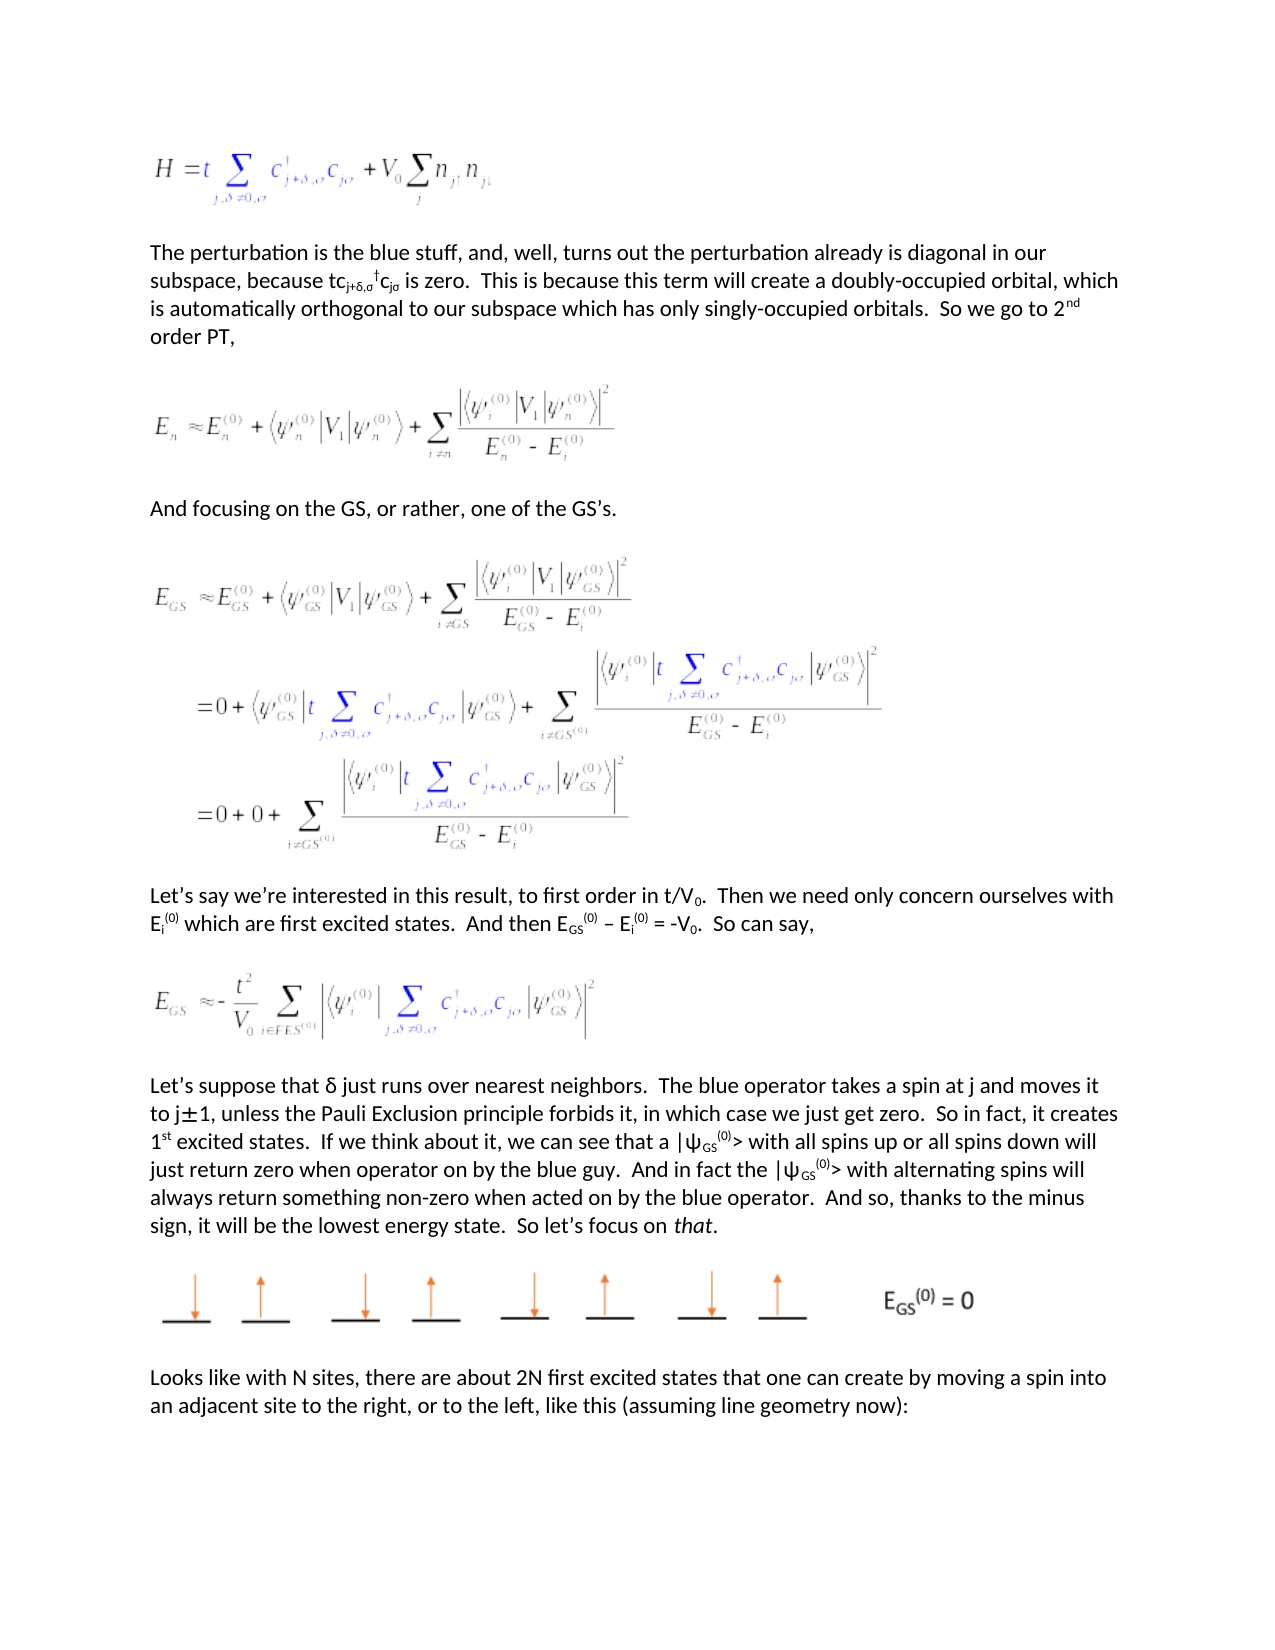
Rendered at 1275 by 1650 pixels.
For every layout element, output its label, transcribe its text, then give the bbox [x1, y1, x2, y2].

text Let’s say we’re interested in this result, to first order in t/V0. Then we need only concern ourselves with Ei(0) which are first excited states. And then EGS(0) – Ei(0) = -V0. So can say, [150, 881, 1125, 937]
picture [150, 1267, 984, 1335]
text Let’s suppose that δ just runs over nearest neighbors. The blue operator takes a spin at j and moves it to j±1, unless the Pauli Exclusion principle forbids it, in which case we just get zero. So in fact, it creates 1st excited states. If we think about it, we can see that a |ψGS(0)> with all spins up or all spins down will just return zero when operator on by the blue guy. And in fact the |ψGS(0)> with alternating spins will always return something non-zero when acted on by the blue operator. And so, thanks to the minus sign, it will be the lowest energy state. So let’s focus on that. [150, 1071, 1125, 1239]
text And focusing on the GS, or rather, one of the GS’s. [150, 494, 1125, 522]
text Looks like with N sites, there are about 2N first excited states that one can create by moving a spin into an adjacent site to the right, or to the left, like this (assuming line geometry now): [150, 1363, 1125, 1419]
text The perturbation is the blue stuff, and, well, turns out the perturbation already is diagonal in our subspace, because tcj+δ,σ†cjσ is zero. This is because this term will create a doubly-occupied orbital, which is automatically orthogonal to our subspace which has only singly-occupied orbitals. So we go to 2nd order PT, [150, 238, 1125, 350]
